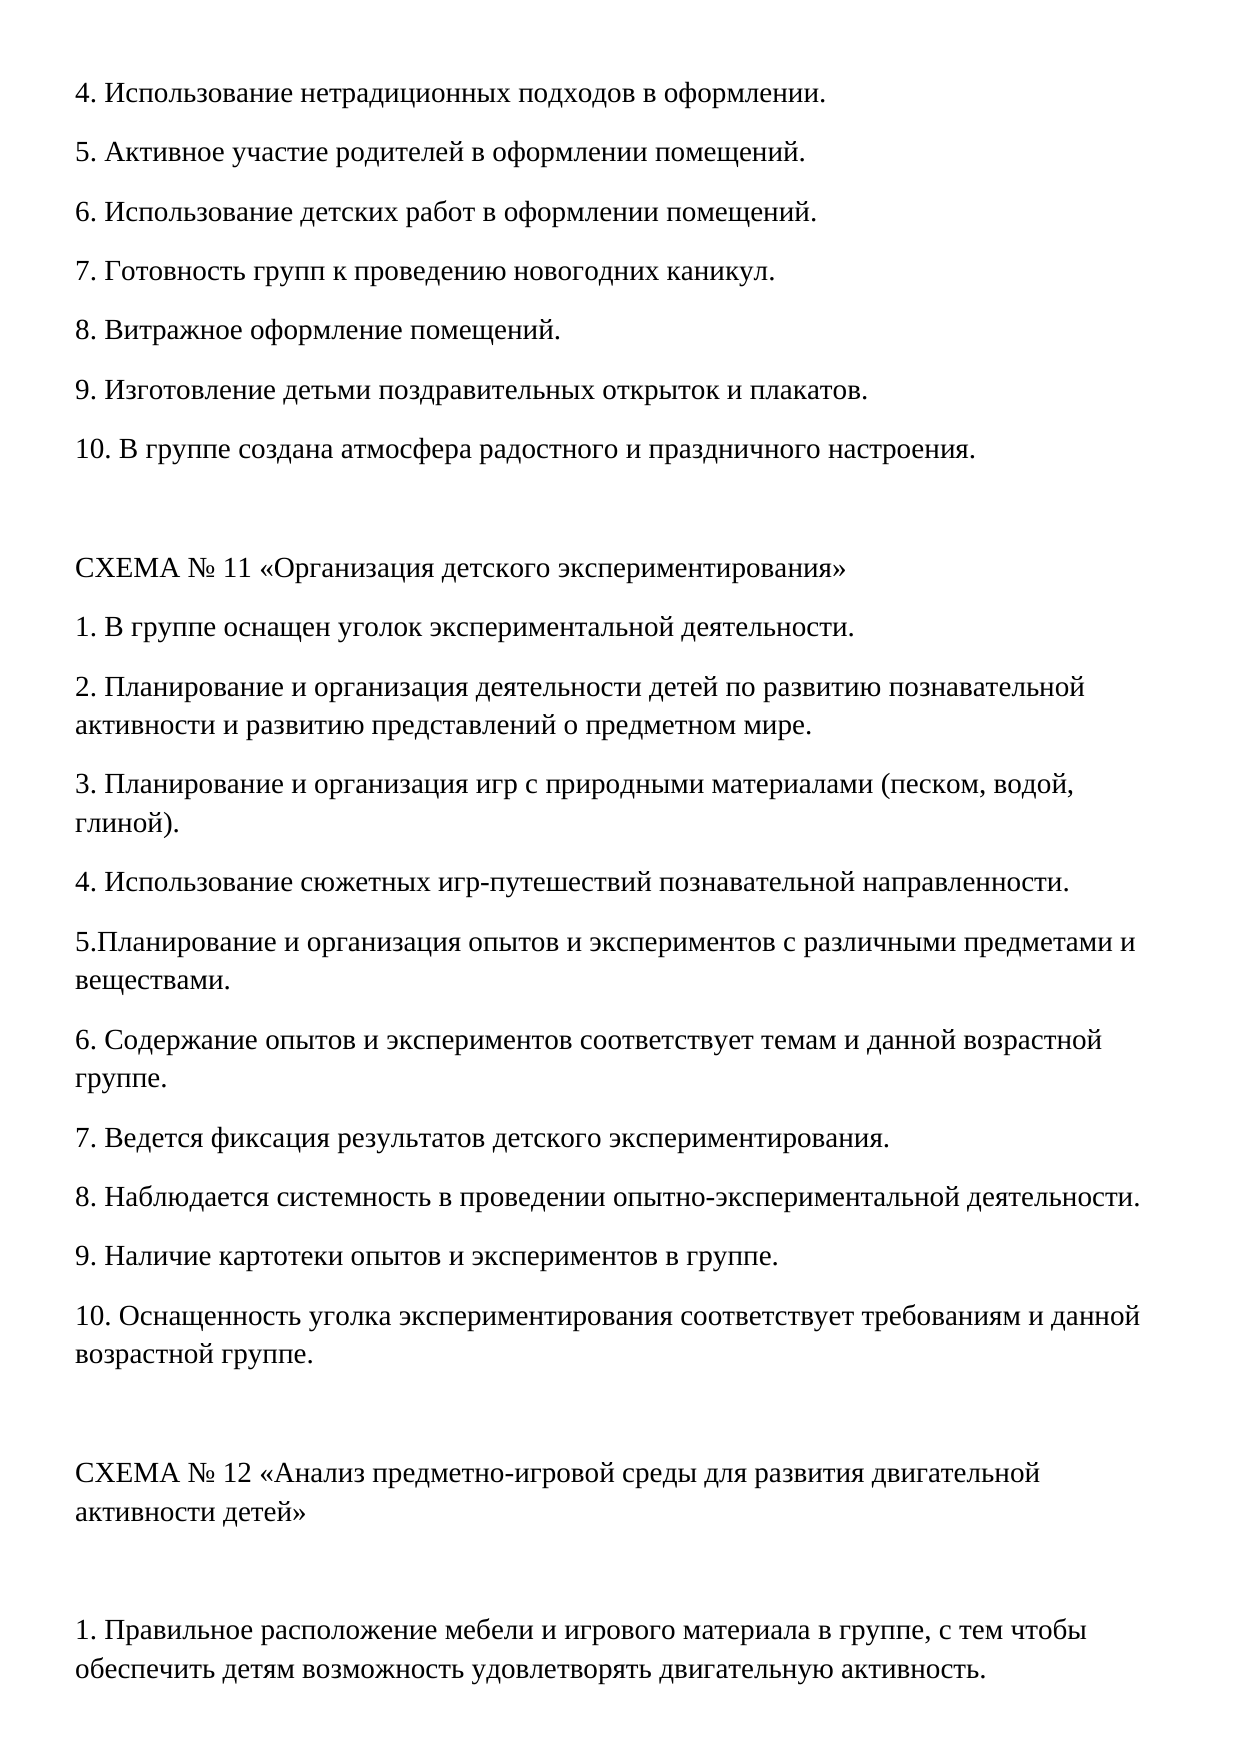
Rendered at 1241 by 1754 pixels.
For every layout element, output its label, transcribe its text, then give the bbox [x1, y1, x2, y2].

text 7. Ведется фиксация результатов детского экспериментирования. [75, 1120, 1165, 1153]
text 10. В группе создана атмосфера радостного и праздничного настроения. [75, 431, 1165, 465]
text 3. Планирование и организация игр с природными материалами (песком, водой, глиной). [75, 767, 1165, 839]
text 4. Использование нетрадиционных подходов в оформлении. [75, 75, 1165, 108]
text СХЕМА № 11 «Организация детского экспериментирования» [75, 550, 1165, 583]
text 6. Использование детских работ в оформлении помещений. [75, 194, 1165, 227]
text 7. Готовность групп к проведению новогодних каникул. [75, 253, 1165, 287]
text 6. Содержание опытов и экспериментов соответствует темам и данной возрастной группе. [75, 1022, 1165, 1094]
text 5. Активное участие родителей в оформлении помещений. [75, 134, 1165, 168]
text 9. Наличие картотеки опытов и экспериментов в группе. [75, 1238, 1165, 1272]
text 5.Планирование и организация опытов и экспериментов с различными предметами и веществами. [75, 924, 1165, 996]
text 8. Наблюдается системность в проведении опытно-экспериментальной деятельности. [75, 1179, 1165, 1213]
text 1. В группе оснащен уголок экспериментальной деятельности. [75, 609, 1165, 643]
text 1. Правильное расположение мебели и игрового материала в группе, с тем чтобы обеспечить детям возможность удовлетворять двигательную активность. [75, 1612, 1165, 1684]
text 8. Витражное оформление помещений. [75, 312, 1165, 346]
text 2. Планирование и организация деятельности детей по развитию познавательной активности и развитию представлений о предметном мире. [75, 669, 1165, 741]
text 4. Использование сюжетных игр-путешествий познавательной направленности. [75, 864, 1165, 898]
text 9. Изготовление детьми поздравительных открыток и плакатов. [75, 372, 1165, 405]
text СХЕМА № 12 «Анализ предметно-игровой среды для развития двигательной активности детей» [75, 1455, 1165, 1527]
text 10. Оснащенность уголка экспериментирования соответствует требованиям и данной возрастной группе. [75, 1298, 1165, 1370]
